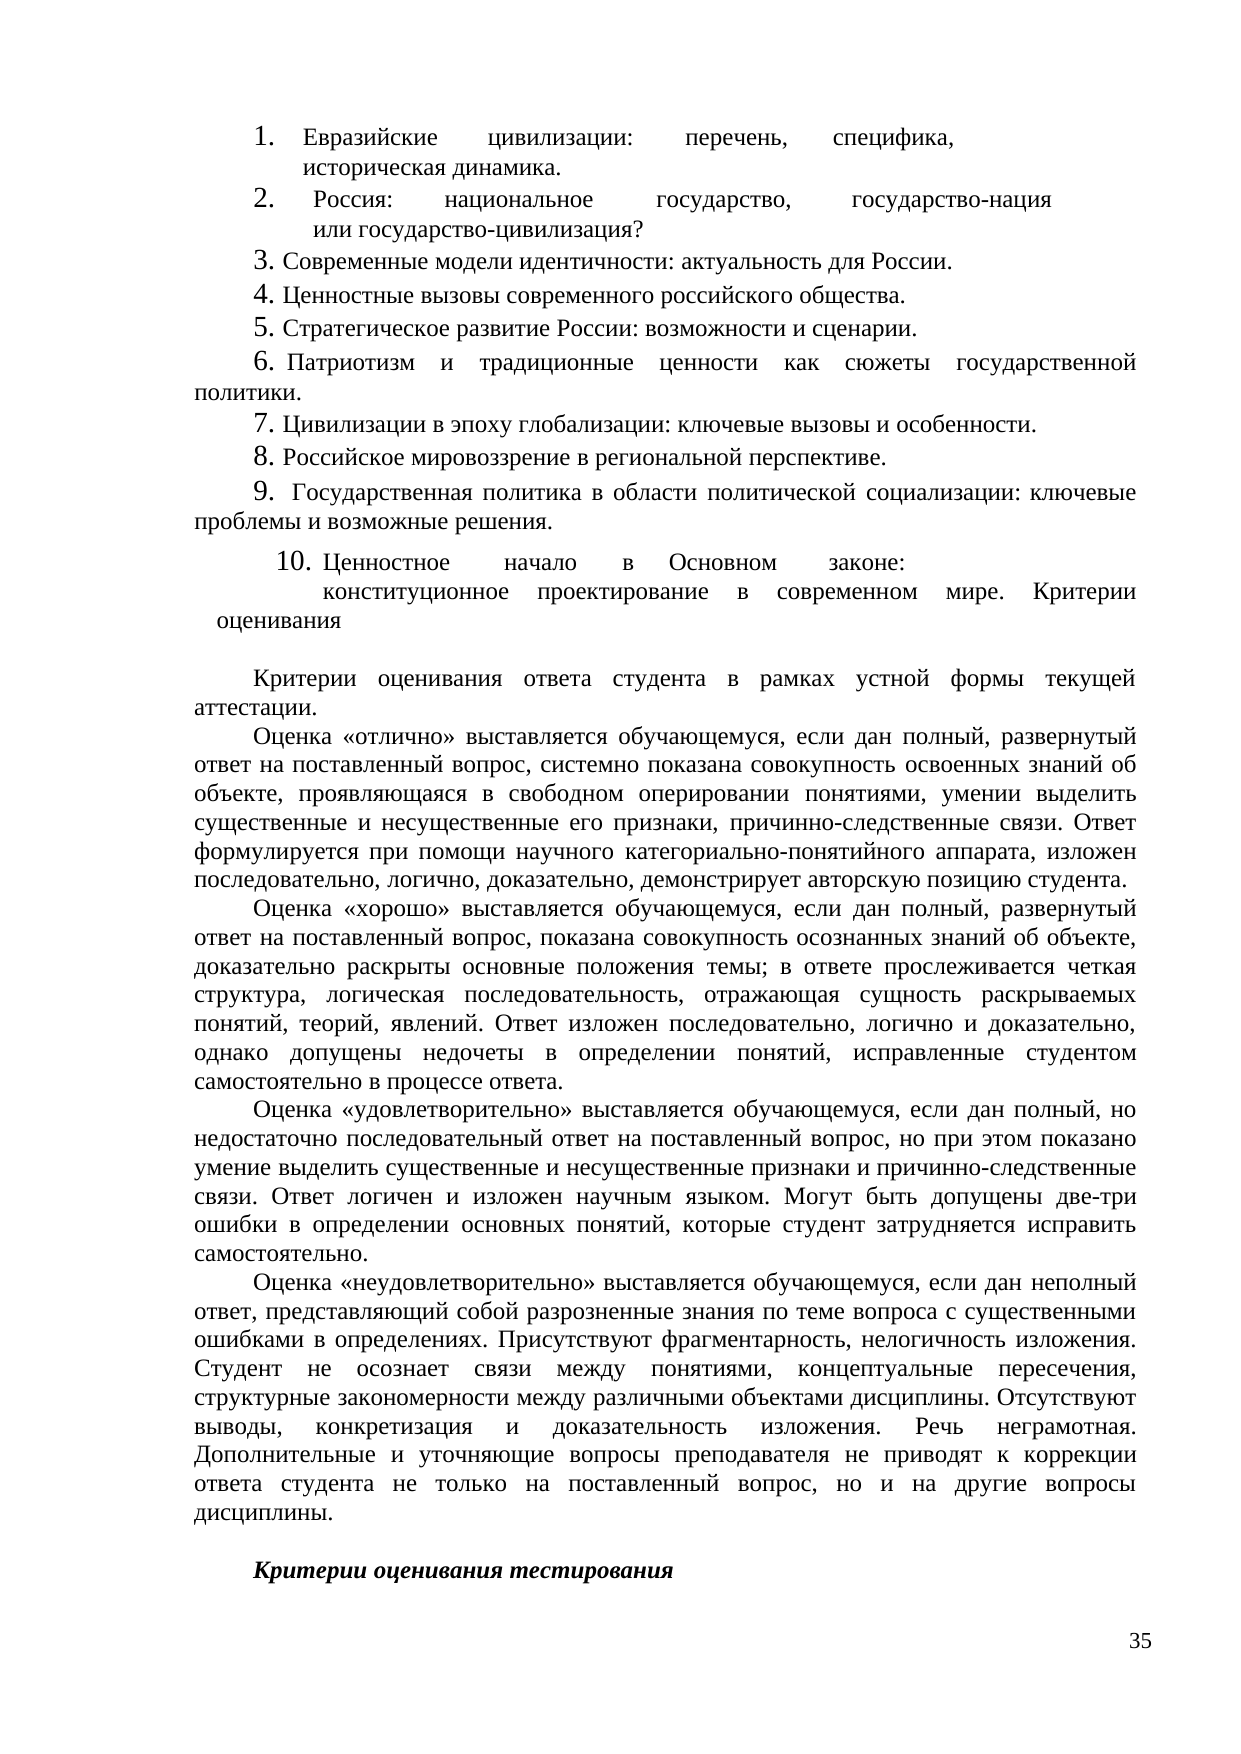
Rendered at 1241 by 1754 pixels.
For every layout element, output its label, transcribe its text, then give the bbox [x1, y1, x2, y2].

text Критерии оценивания ответа студента в рамках устной формы текущей аттестации. [194, 663, 1136, 721]
list Россия: национальное государство, государство-нация или государство-цивилизация? [194, 180, 1136, 243]
list Цивилизации в эпоху глобализации: ключевые вызовы и особенности. [253, 406, 1152, 439]
list Российское мировоззрение в региональной перспективе. [253, 439, 1152, 473]
text Критерии оценивания тестирования [253, 1555, 1152, 1584]
list Патриотизм и традиционные ценности как сюжеты государственной политики. [194, 343, 1137, 406]
text Оценка «отлично» выставляется обучающемуся, если дан полный, развернутый ответ на поставленный вопрос, системно показана совокупность освоенных знаний об объекте, проявляющаяся в свободном оперировании понятиями, умении выделить существенные и несущественные его признаки, причинно-следственные связи. Ответ формулируется при помощи научного категориально-понятийного аппарата, изложен последовательно, логично, доказательно, демонстрирует авторскую позицию студента. [194, 721, 1137, 893]
text Оценка «неудовлетворительно» выставляется обучающемуся, если дан неполный ответ, представляющий собой разрозненные знания по теме вопроса с существенными ошибками в определениях. Присутствуют фрагментарность, нелогичность изложения. Студент не осознает связи между понятиями, концептуальные пересечения, структурные закономерности между различными объектами дисциплины. Отсутствуют выводы, конкретизация и доказательность изложения. Речь неграмотная. Дополнительные и уточняющие вопросы преподавателя не приводят к коррекции ответа студента не только на поставленный вопрос, но и на другие вопросы дисциплины. [194, 1267, 1137, 1526]
text Оценка «хорошо» выставляется обучающемуся, если дан полный, развернутый ответ на поставленный вопрос, показана совокупность осознанных знаний об объекте, доказательно раскрыты основные положения темы; в ответе прослеживается четкая структура, логическая последовательность, отражающая сущность раскрываемых понятий, теорий, явлений. Ответ изложен последовательно, логично и доказательно, однако допущены недочеты в определении понятий, исправленные студентом самостоятельно в процессе ответа. [194, 893, 1137, 1094]
list Современные модели идентичности: актуальность для России. [253, 243, 1152, 276]
text Оценка «удовлетворительно» выставляется обучающемуся, если дан полный, но недостаточно последовательный ответ на поставленный вопрос, но при этом показано умение выделить существенные и несущественные признаки и причинно-следственные связи. Ответ логичен и изложен научным языком. Могут быть допущены две-три ошибки в определении основных понятий, которые студент затрудняется исправить самостоятельно. [194, 1094, 1137, 1267]
list Стратегическое развитие России: возможности и сценарии. [253, 310, 1152, 343]
list Государственная политика в области политической социализации: ключевые проблемы и возможные решения. [194, 473, 1136, 535]
list Евразийские цивилизации: перечень, специфика, историческая динамика. [194, 118, 1137, 180]
list Ценностные вызовы современного российского общества. [253, 276, 1152, 310]
list Ценностное начало в Основном законе: конституционное проектирование в современном мире. Критерии оценивания [216, 543, 1137, 634]
